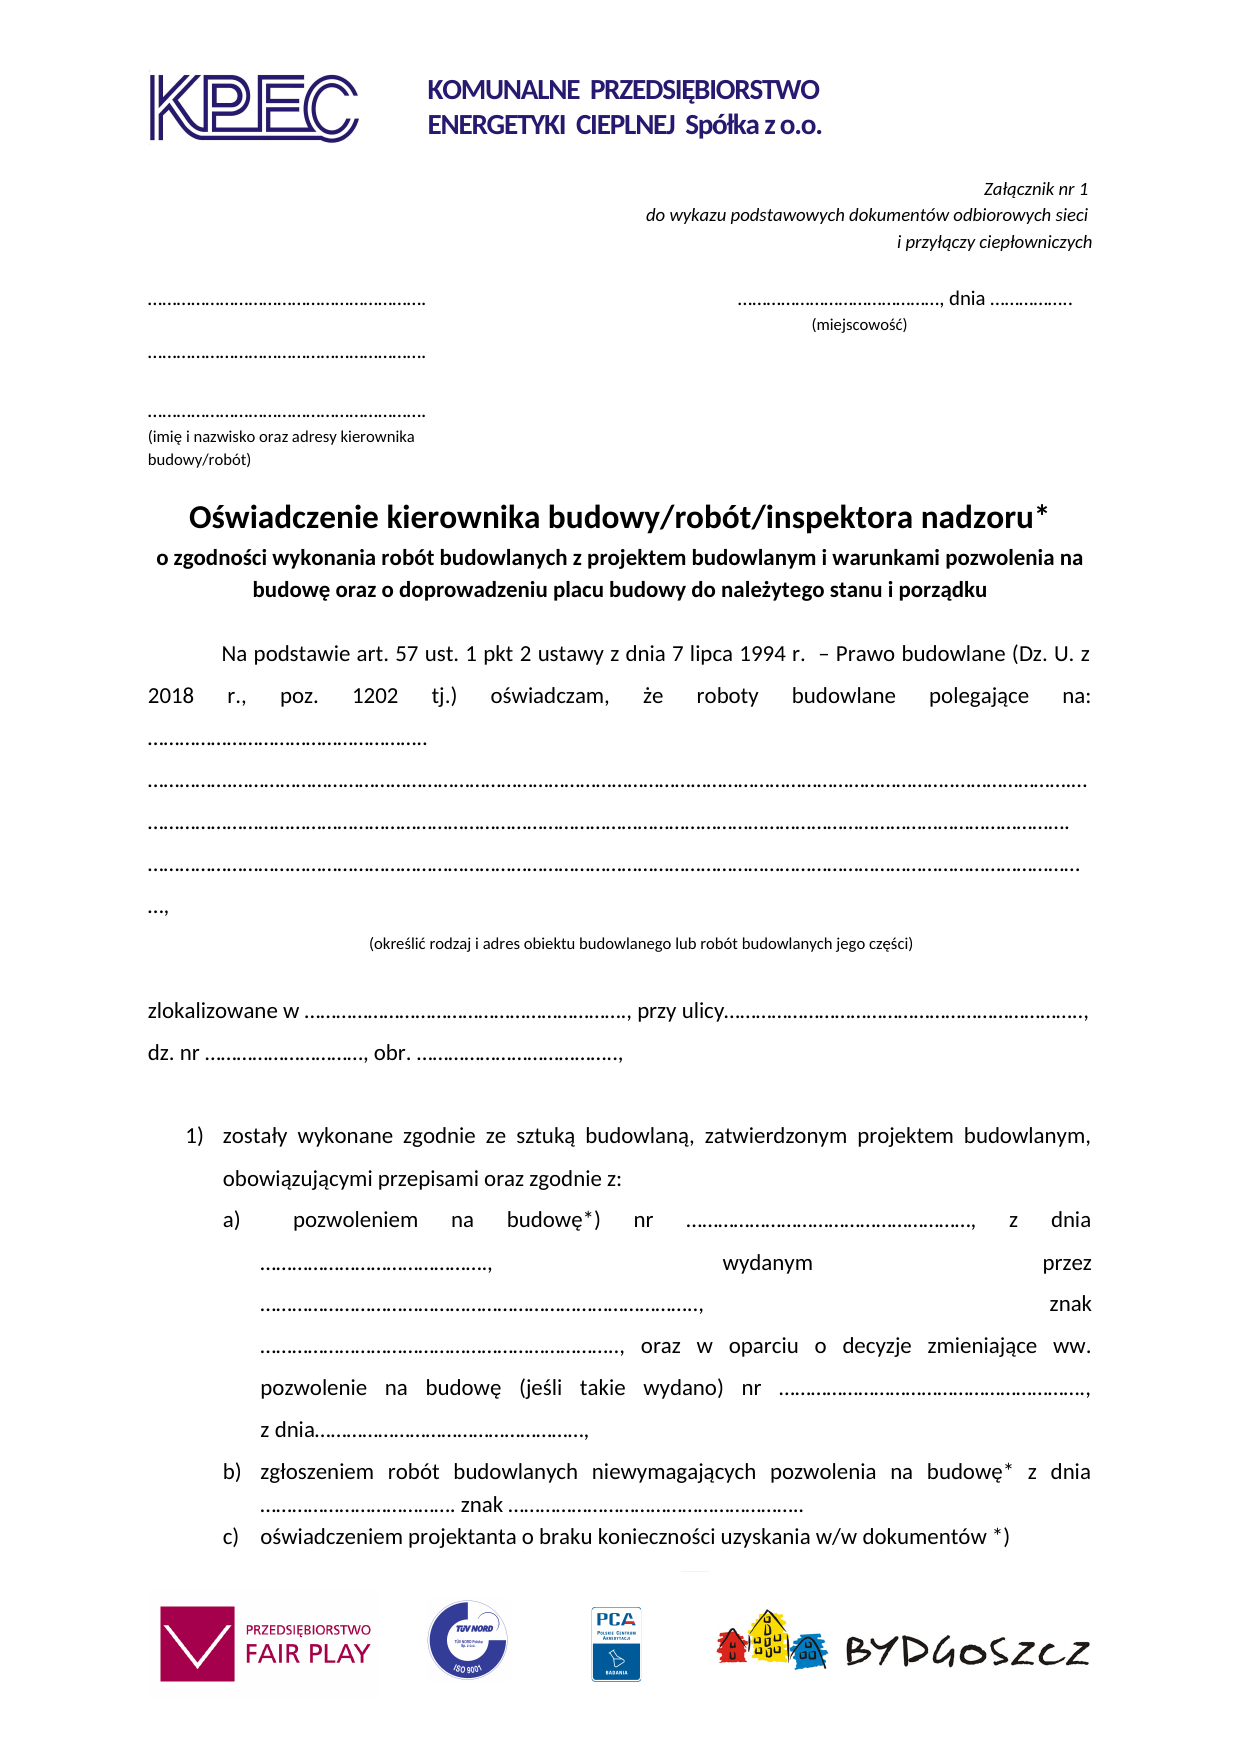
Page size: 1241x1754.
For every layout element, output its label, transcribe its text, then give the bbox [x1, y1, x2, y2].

list pozwoleniem na budowę*) nr ………………………………………………, z dnia ……………………………………., wydanym przez ……………………………………………………………………….., znak ………………………………………………………….., oraz w oparciu o decyzje zmieniające ww. pozwolenie na budowę (jeśli takie wydano) nr …………………………………………………., z dnia……………………………………………, [223, 1206, 1092, 1443]
picture [149, 70, 360, 145]
picture [591, 1607, 642, 1682]
picture [426, 1598, 511, 1682]
list (określić rodzaj i adres obiektu budowlanego lub robót budowlanych jego części) [295, 933, 1092, 954]
list oświadczeniem projektanta o braku konieczności uzyskania w/w dokumentów *) [223, 1522, 1092, 1550]
list zostały wykonane zgodnie ze sztuką budowlaną, zatwierdzonym projektem budowlanym, obowiązującymi przepisami oraz zgodnie z: [185, 1122, 1092, 1192]
list Załącznik nr 1 do wykazu podstawowych dokumentów odbiorowych sieci i przyłączy ciepłowniczych [606, 177, 1092, 253]
list Na podstawie art. 57 ust. 1 pkt 2 ustawy z dnia 7 lipca 1994 r. – Prawo budowlane (Dz. U. z 2018 r., poz. 1202 tj.) oświadczam, że roboty budowlane polegające na: …………………………………………….. [148, 639, 1092, 752]
list (imię i nazwisko oraz adresy kierownika [148, 426, 1092, 447]
list dz. nr …………………………, obr. ……………………………….., [148, 1038, 1092, 1066]
list zgłoszeniem robót budowlanych niewymagających pozwolenia na budowę* z dnia ………………………………. znak ……………………………………………….. [223, 1457, 1092, 1518]
list ………………………………………………………………………………………………………………………………………………………….………………………………………………………………………………………………………………………………………………………………, [148, 807, 1092, 919]
list zlokalizowane w ……………………………………………………., przy ulicy………………………………………………………….., [148, 996, 1092, 1024]
list (miejscowość) [148, 315, 1092, 335]
list …………………………………………………. [148, 339, 1092, 364]
picture [681, 1571, 1119, 1709]
list budowy/robót) [148, 449, 1092, 470]
picture [147, 1589, 379, 1700]
list …………………………………………………. [148, 397, 1092, 422]
text …………….………………………………………………………………………………………………………………………..………………….… [148, 766, 1092, 793]
list …………………………………………………. ……………………………………, dnia …………….. [148, 286, 1092, 311]
list Oświadczenie kierownika budowy/robót/inspektora nadzoru* [148, 496, 1092, 537]
list o zgodności wykonania robót budowlanych z projektem budowlanym i warunkami pozwolenia na budowę oraz o doprowadzeniu placu budowy do należytego stanu i porządku [148, 543, 1092, 603]
